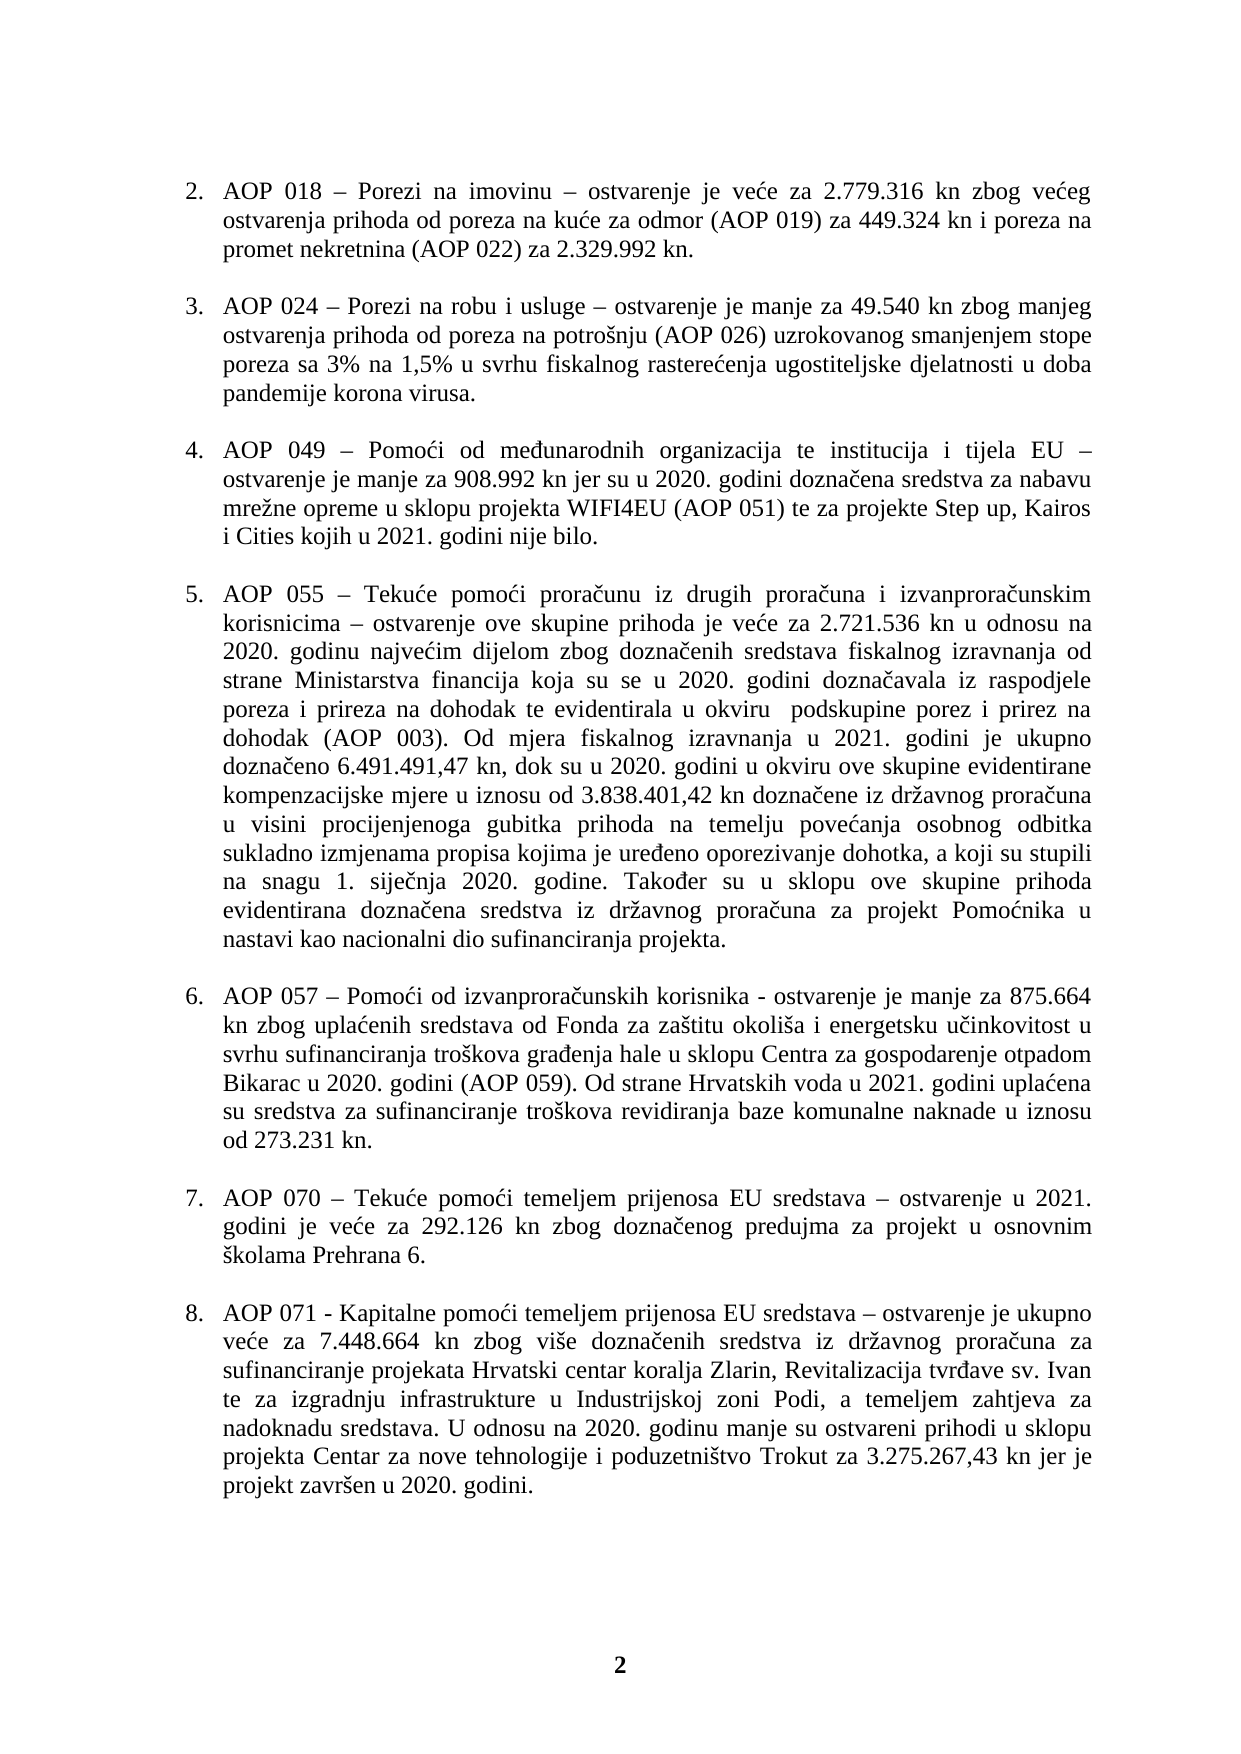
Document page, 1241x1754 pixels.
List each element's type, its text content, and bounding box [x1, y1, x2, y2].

list AOP 055 – Tekuće pomoći proračunu iz drugih proračuna i izvanproračunskim korisnicima – ostvarenje ove skupine prihoda je veće za 2.721.536 kn u odnosu na 2020. godinu najvećim dijelom zbog doznačenih sredstava fiskalnog izravnanja od strane Ministarstva financija koja su se u 2020. godini doznačavala iz raspodjele poreza i prireza na dohodak te evidentirala u okviru podskupine porez i prirez na dohodak (AOP 003). Od mjera fiskalnog izravnanja u 2021. godini je ukupno doznačeno 6.491.491,47 kn, dok su u 2020. godini u okviru ove skupine evidentirane kompenzacijske mjere u iznosu od 3.838.401,42 kn doznačene iz državnog proračuna u visini procijenjenoga gubitka prihoda na temelju povećanja osobnog odbitka sukladno izmjenama propisa kojima je uređeno oporezivanje dohotka, a koji su stupili na snagu 1. siječnja 2020. godine. Također su u sklopu ove skupine prihoda evidentirana doznačena sredstva iz državnog proračuna za projekt Pomoćnika u nastavi kao nacionalni dio sufinanciranja projekta. [185, 579, 1093, 953]
list AOP 071 - Kapitalne pomoći temeljem prijenosa EU sredstava – ostvarenje je ukupno veće za 7.448.664 kn zbog više doznačenih sredstva iz državnog proračuna za sufinanciranje projekata Hrvatski centar koralja Zlarin, Revitalizacija tvrđave sv. Ivan te za izgradnju infrastrukture u Industrijskoj zoni Podi, a temeljem zahtjeva za nadoknadu sredstava. U odnosu na 2020. godinu manje su ostvareni prihodi u sklopu projekta Centar za nove tehnologije i poduzetništvo Trokut za 3.275.267,43 kn jer je projekt završen u 2020. godini. [185, 1298, 1093, 1499]
list AOP 024 – Porezi na robu i usluge – ostvarenje je manje za 49.540 kn zbog manjeg ostvarenja prihoda od poreza na potrošnju (AOP 026) uzrokovanog smanjenjem stope poreza sa 3% na 1,5% u svrhu fiskalnog rasterećenja ugostiteljske djelatnosti u doba pandemije korona virusa. [185, 291, 1093, 406]
list AOP 070 – Tekuće pomoći temeljem prijenosa EU sredstava – ostvarenje u 2021. godini je veće za 292.126 kn zbog doznačenog predujma za projekt u osnovnim školama Prehrana 6. [185, 1183, 1093, 1269]
list AOP 057 – Pomoći od izvanproračunskih korisnika - ostvarenje je manje za 875.664 kn zbog uplaćenih sredstava od Fonda za zaštitu okoliša i energetsku učinkovitost u svrhu sufinanciranja troškova građenja hale u sklopu Centra za gospodarenje otpadom Bikarac u 2020. godini (AOP 059). Od strane Hrvatskih voda u 2021. godini uplaćena su sredstva za sufinanciranje troškova revidiranja baze komunalne naknade u iznosu od 273.231 kn. [185, 981, 1093, 1154]
list AOP 049 – Pomoći od međunarodnih organizacija te institucija i tijela EU – ostvarenje je manje za 908.992 kn jer su u 2020. godini doznačena sredstva za nabavu mrežne opreme u sklopu projekta WIFI4EU (AOP 051) te za projekte Step up, Kairos i Cities kojih u 2021. godini nije bilo. [185, 435, 1093, 550]
list AOP 018 – Porezi na imovinu – ostvarenje je veće za 2.779.316 kn zbog većeg ostvarenja prihoda od poreza na kuće za odmor (AOP 019) za 449.324 kn i poreza na promet nekretnina (AOP 022) za 2.329.992 kn. [185, 176, 1093, 263]
